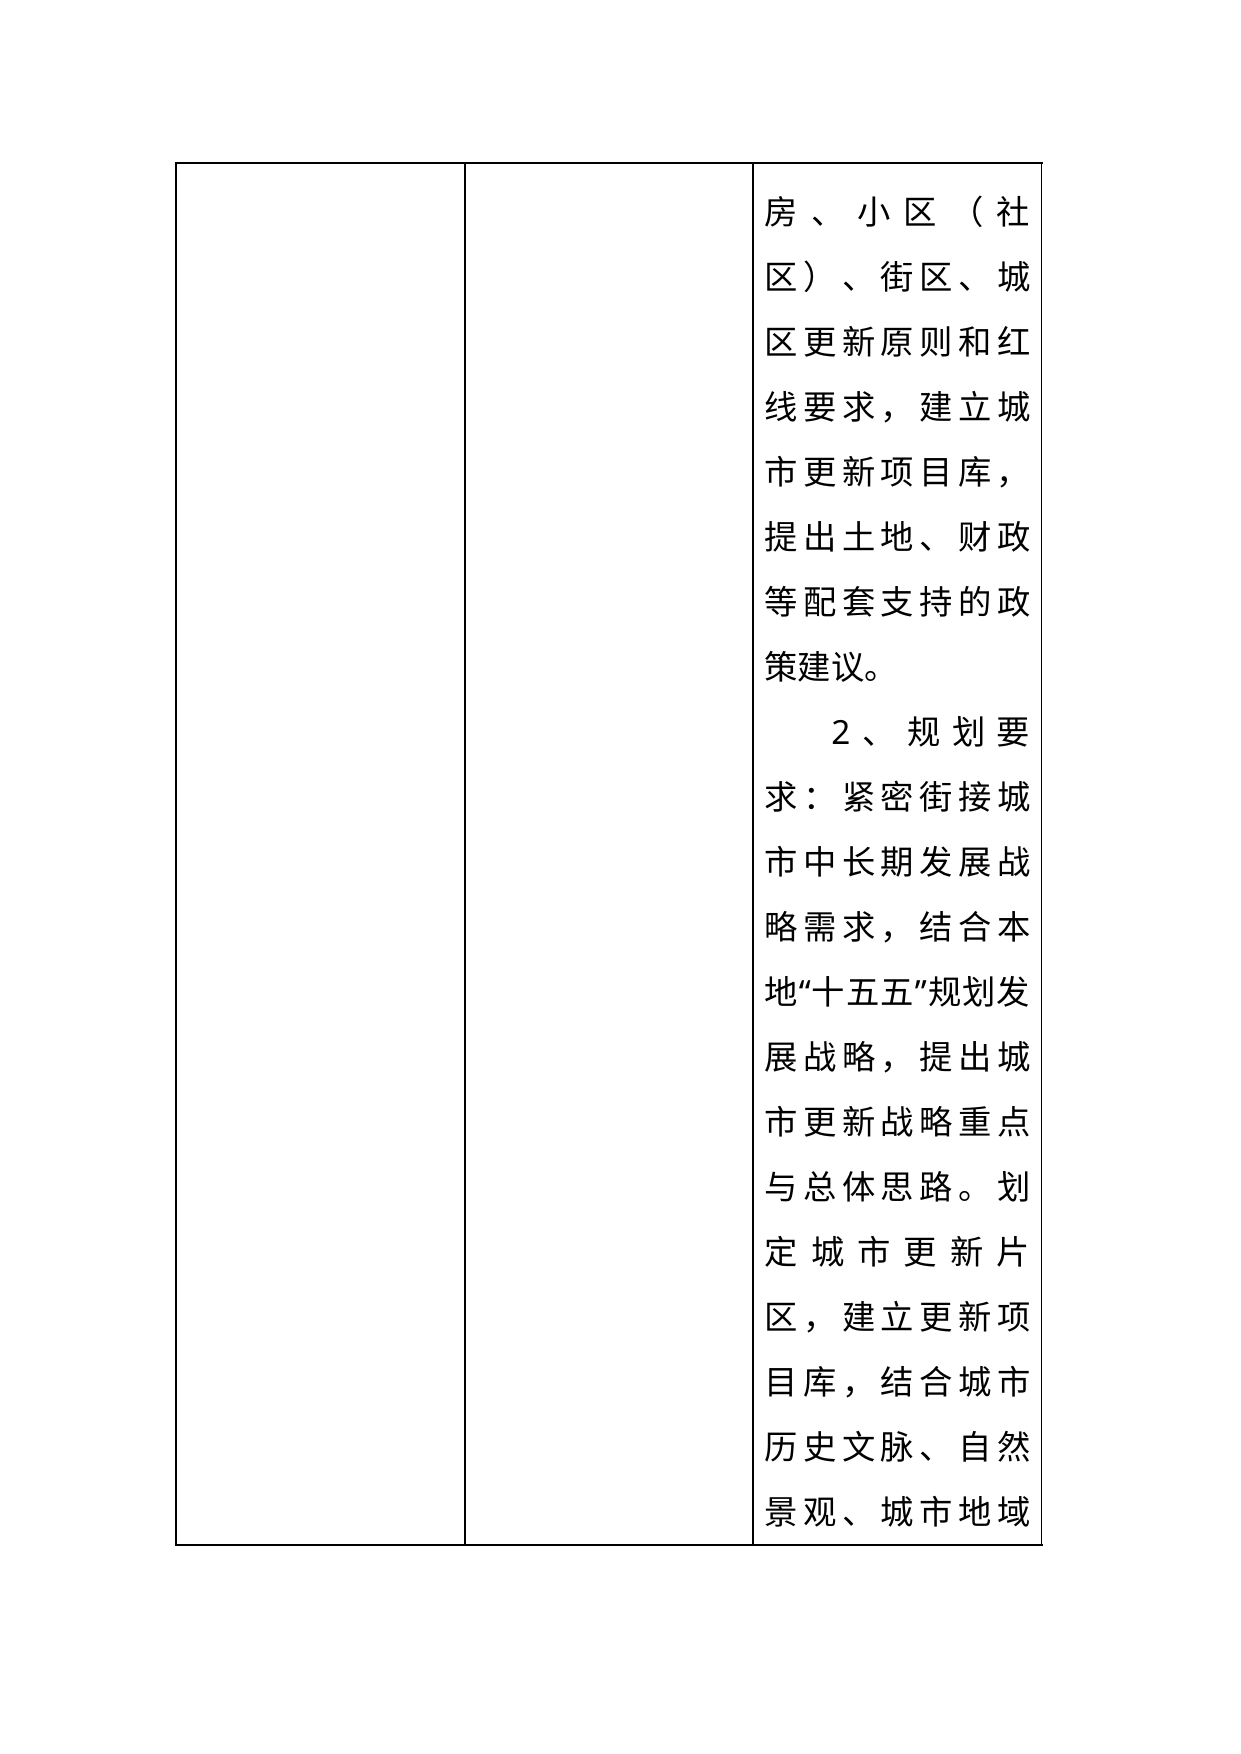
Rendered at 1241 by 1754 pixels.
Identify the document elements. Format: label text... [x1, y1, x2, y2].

table_cell [466, 164, 752, 1544]
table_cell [754, 164, 1041, 1544]
table_cell 1 [177, 164, 464, 1544]
